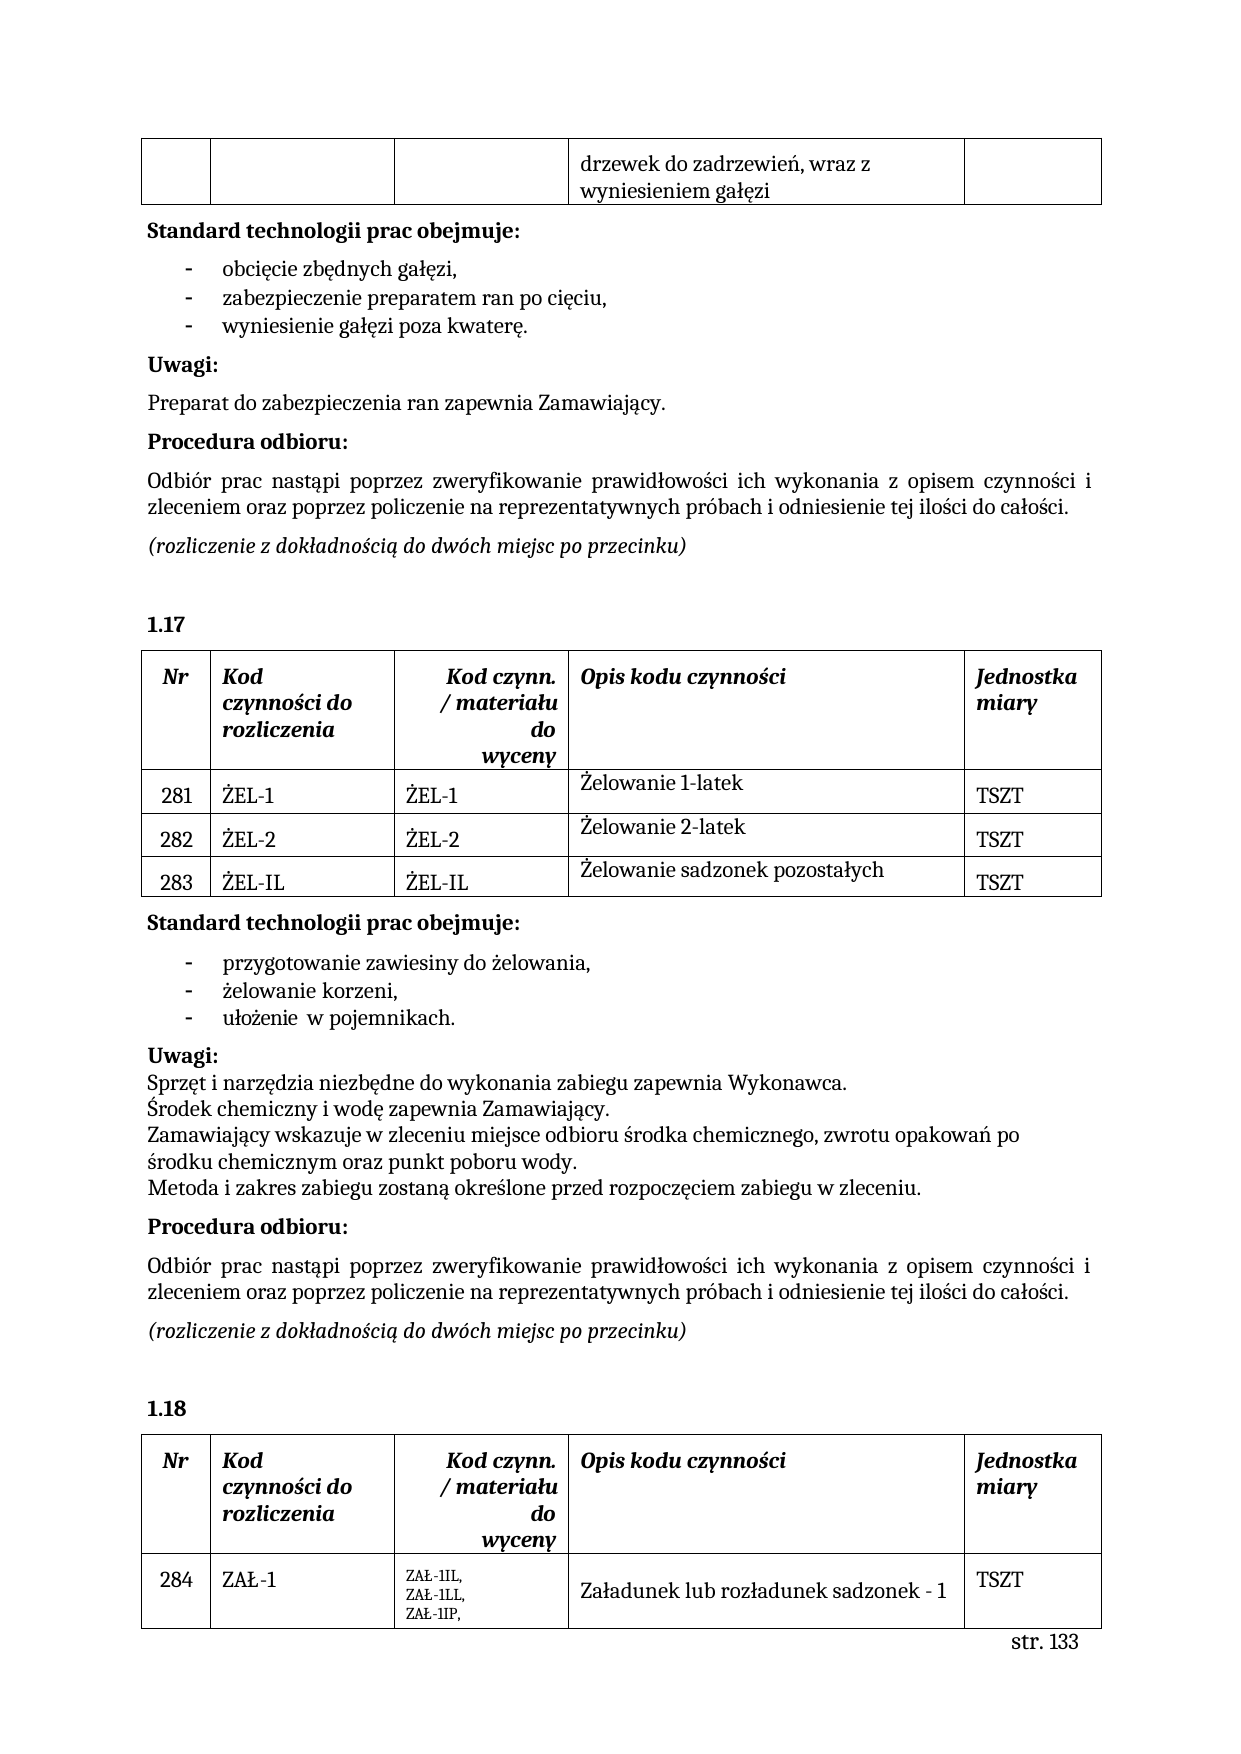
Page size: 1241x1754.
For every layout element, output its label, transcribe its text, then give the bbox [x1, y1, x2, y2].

text  ułożenie w pojemnikach. [185, 1004, 1119, 1031]
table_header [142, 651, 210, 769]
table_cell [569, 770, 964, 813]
subtitle 1.18 [147, 1395, 1119, 1422]
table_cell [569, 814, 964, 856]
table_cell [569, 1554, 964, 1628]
text (rozliczenie z dokładnością do dwóch miejsc po przecinku) [147, 533, 1119, 559]
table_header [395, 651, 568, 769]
text (rozliczenie z dokładnością do dwóch miejsc po przecinku) [147, 1318, 1119, 1344]
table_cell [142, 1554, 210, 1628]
text  wyniesienie gałęzi poza kwaterę. [185, 311, 1119, 339]
subtitle Procedura odbioru: [147, 429, 1119, 455]
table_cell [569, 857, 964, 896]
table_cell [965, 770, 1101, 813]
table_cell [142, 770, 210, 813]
text Standard technologii prac obejmuje: [147, 909, 1119, 936]
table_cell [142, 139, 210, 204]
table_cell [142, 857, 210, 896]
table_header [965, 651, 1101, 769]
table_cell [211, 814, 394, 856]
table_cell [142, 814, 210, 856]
text Zamawiający wskazuje w zleceniu miejsce odbioru środka chemicznego, zwrotu opakowań po środku chemicznym oraz punkt poboru wody. [147, 1122, 1066, 1175]
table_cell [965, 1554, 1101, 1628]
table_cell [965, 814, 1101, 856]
text Preparat do zabezpieczenia ran zapewnia Zamawiający. [147, 390, 1119, 416]
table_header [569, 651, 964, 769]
text  przygotowanie zawiesiny do żelowania, [185, 948, 1119, 976]
text Sprzęt i narzędzia niezbędne do wykonania zabiegu zapewnia Wykonawca. Środek chemiczny i wodę zapewnia Zamawiający. [147, 1069, 882, 1122]
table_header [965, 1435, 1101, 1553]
subtitle Procedura odbioru: [147, 1214, 1119, 1240]
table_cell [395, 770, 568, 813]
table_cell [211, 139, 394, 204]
text  zabezpieczenie preparatem ran po cięciu, [185, 283, 1119, 311]
text Metoda i zakres zabiegu zostaną określone przed rozpoczęciem zabiegu w zleceniu. [147, 1175, 1119, 1201]
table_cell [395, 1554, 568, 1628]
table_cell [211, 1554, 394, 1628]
text  żelowanie korzeni, [185, 976, 1119, 1004]
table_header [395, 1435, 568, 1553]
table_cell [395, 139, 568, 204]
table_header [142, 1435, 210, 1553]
text 1.17 [147, 611, 1119, 638]
text  obcięcie zbędnych gałęzi, [185, 256, 1119, 282]
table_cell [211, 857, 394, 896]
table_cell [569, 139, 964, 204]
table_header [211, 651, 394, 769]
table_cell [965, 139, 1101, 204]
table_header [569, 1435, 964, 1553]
subtitle Uwagi: [147, 351, 1119, 378]
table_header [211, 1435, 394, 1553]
text Standard technologii prac obejmuje: [147, 217, 1119, 244]
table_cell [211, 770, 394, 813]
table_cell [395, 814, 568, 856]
subtitle Uwagi: [147, 1043, 1119, 1069]
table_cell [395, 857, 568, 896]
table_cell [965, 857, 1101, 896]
